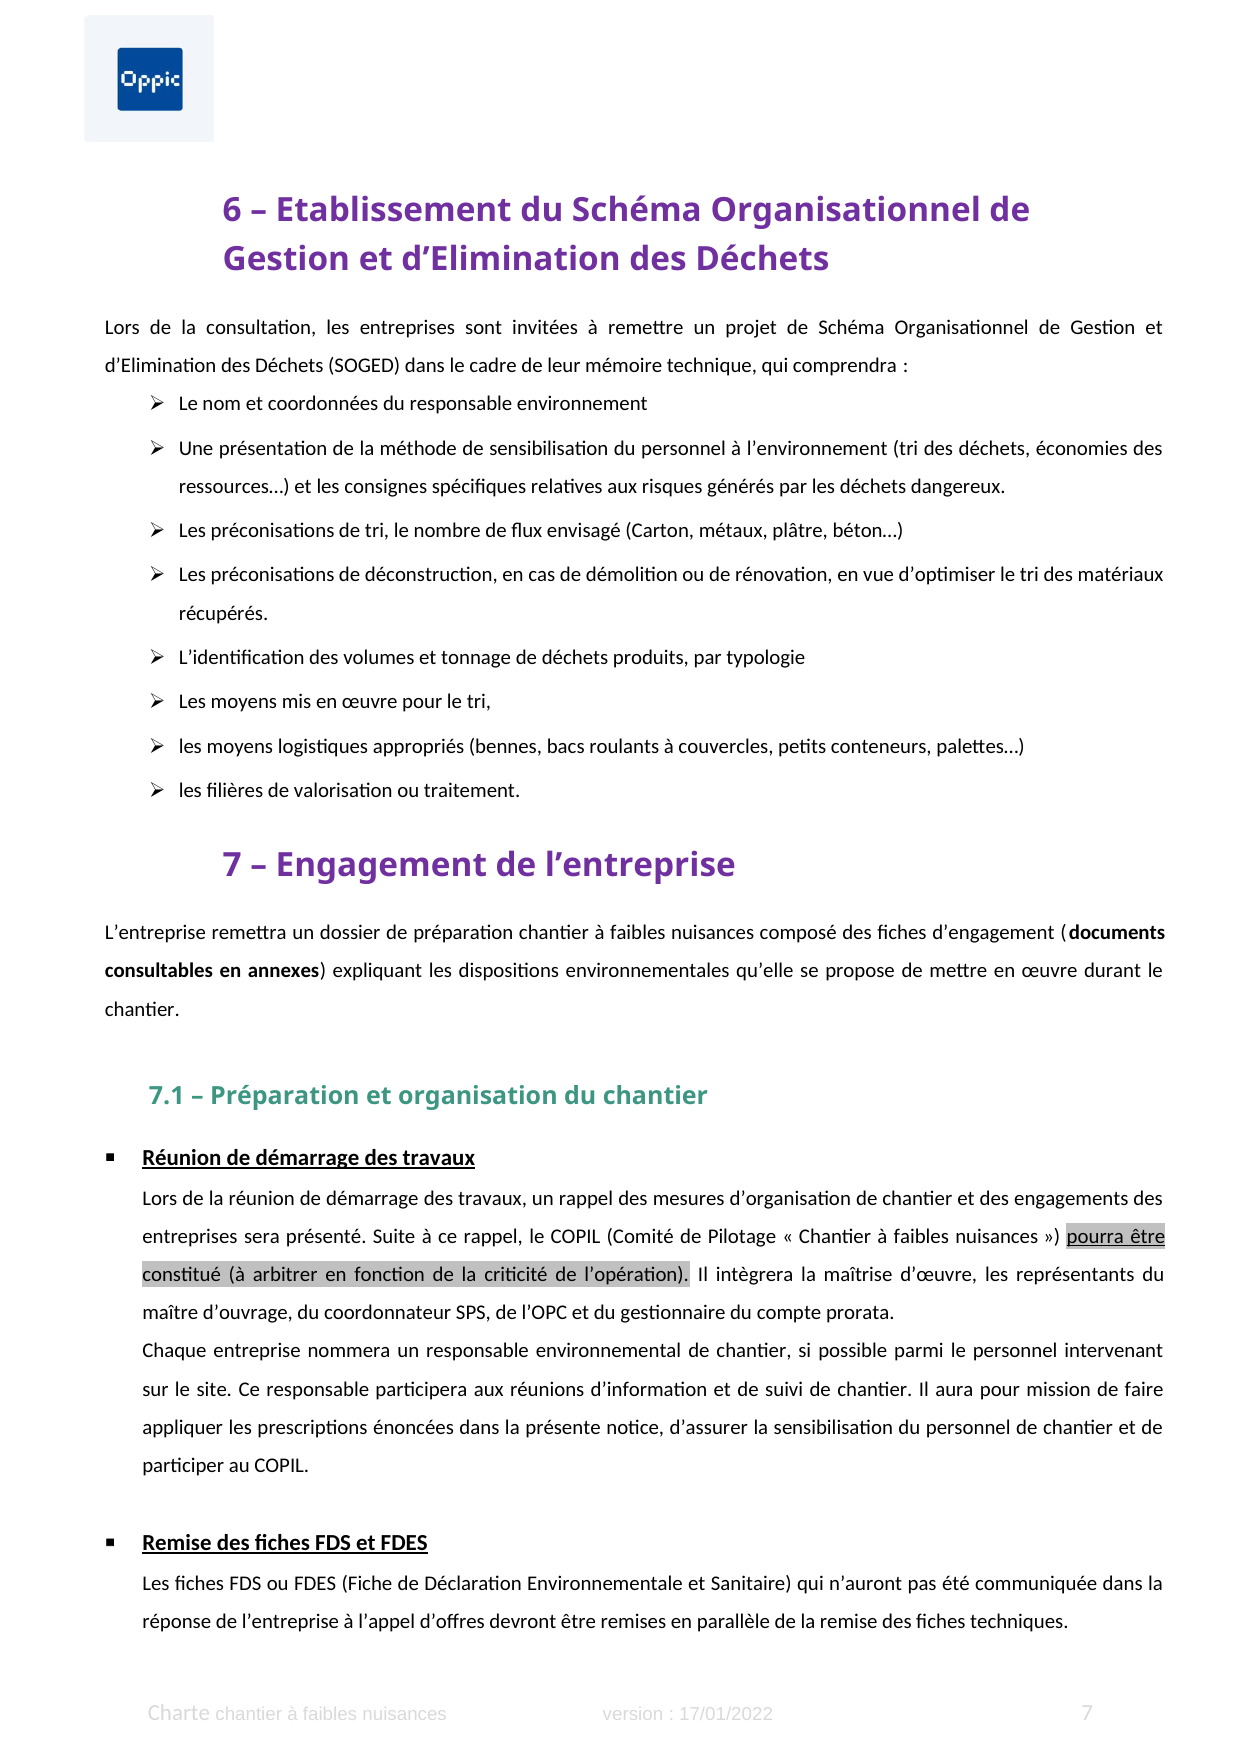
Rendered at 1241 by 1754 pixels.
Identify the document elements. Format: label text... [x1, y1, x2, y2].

list Remise des fiches FDS et FDES [104, 1528, 1165, 1556]
list L’identification des volumes et tonnage de déchets produits, par typologie [149, 644, 1165, 669]
list Réunion de démarrage des travaux [104, 1143, 1165, 1171]
text Les fiches FDS ou FDES (Fiche de Déclaration Environnementale et Sanitaire) qui n’auront pas été communiquée dans la réponse de l’entreprise à l’appel d’offres devront être remises en parallèle de la remise des fiches techniques. [142, 1570, 1165, 1634]
subtitle 7 – Engagement de l’entreprise [222, 840, 1165, 886]
picture [84, 15, 214, 142]
list Les préconisations de tri, le nombre de flux envisagé (Carton, métaux, plâtre, béton…) [149, 517, 1165, 543]
subtitle 6 – Etablissement du Schéma Organisationnel de Gestion et d’Elimination des Déchets [222, 186, 1165, 280]
list les filières de valorisation ou traitement. [149, 777, 1165, 803]
list Le nom et coordonnées du responsable environnement [149, 390, 1165, 416]
text Lors de la consultation, les entreprises sont invitées à remettre un projet de Schéma Organisationnel de Gestion et d’Elimination des Déchets (SOGED) dans le cadre de leur mémoire technique, qui comprendra : [104, 314, 1165, 378]
list Une présentation de la méthode de sensibilisation du personnel à l’environnement (tri des déchets, économies des ressources…) et les consignes spécifiques relatives aux risques générés par les déchets dangereux. [149, 435, 1165, 498]
list Les préconisations de déconstruction, en cas de démolition ou de rénovation, en vue d’optimiser le tri des matériaux récupérés. [149, 562, 1165, 625]
text Chaque entreprise nommera un responsable environnemental de chantier, si possible parmi le personnel intervenant sur le site. Ce responsable participera aux réunions d’information et de suivi de chantier. Il aura pour mission de faire appliquer les prescriptions énoncées dans la présente notice, d’assurer la sensibilisation du personnel de chantier et de participer au COPIL. [142, 1338, 1165, 1477]
list les moyens logistiques appropriés (bennes, bacs roulants à couvercles, petits conteneurs, palettes…) [149, 733, 1165, 758]
list Les moyens mis en œuvre pour le tri, [149, 688, 1165, 714]
subtitle 7.1 – Préparation et organisation du chantier [149, 1078, 1165, 1112]
text L’entreprise remettra un dossier de préparation chantier à faibles nuisances composé des fiches d’engagement (documents consultables en annexes) expliquant les dispositions environnementales qu’elle se propose de mettre en œuvre durant le chantier. [104, 919, 1165, 1021]
text Lors de la réunion de démarrage des travaux, un rappel des mesures d’organisation de chantier et des engagements des entreprises sera présenté. Suite à ce rappel, le COPIL (Comité de Pilotage « Chantier à faibles nuisances ») pourra être constitué (à arbitrer en fonction de la criticité de l’opération). Il intègrera la maîtrise d’œuvre, les représentants du maître d’ouvrage, du coordonnateur SPS, de l’OPC et du gestionnaire du compte prorata. [142, 1185, 1165, 1325]
